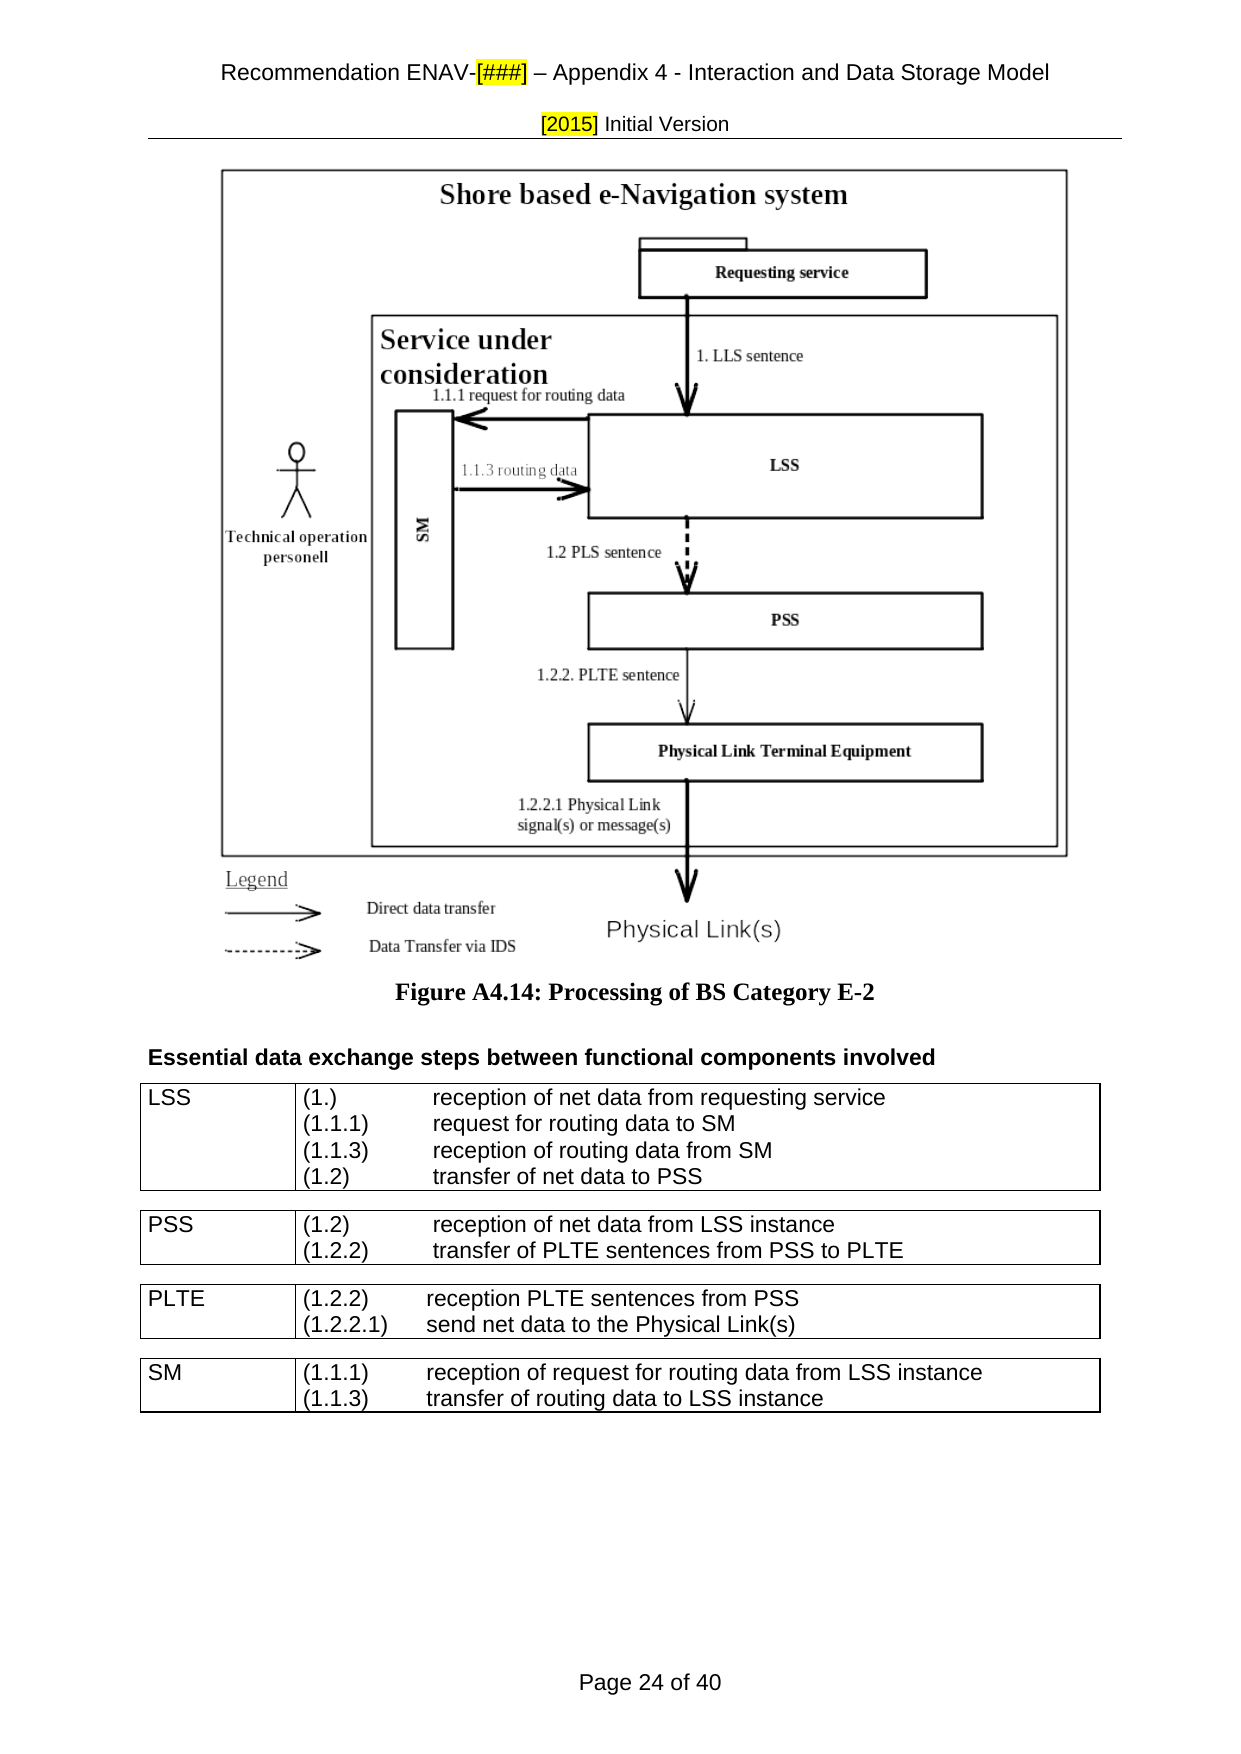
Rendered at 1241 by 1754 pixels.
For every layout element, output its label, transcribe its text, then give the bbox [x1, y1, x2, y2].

table_header (1.1.1) reception of request for routing data from LSS instance (1.1.3) transfer of routing data to LSS instance [296, 1359, 1099, 1411]
table_header PLTE [141, 1285, 295, 1337]
table_header (1.2.2) reception PLTE sentences from PSS (1.2.2.1) send net data to the Physical Link(s) [296, 1285, 1099, 1337]
table_header PSS [141, 1211, 295, 1263]
table_header (1.) reception of net data from requesting service (1.1.1) request for routing data to SM (1.1.3) reception of routing data from SM (1.2) transfer of net data to PSS [296, 1084, 1099, 1189]
table_header LSS [141, 1084, 295, 1189]
table_header SM [141, 1359, 295, 1411]
text Figure A4.14: Processing of BS Category E-2 [148, 977, 1122, 1005]
table_header (1.2) reception of net data from LSS instance (1.2.2) transfer of PLTE sentences from PSS to PLTE [296, 1211, 1099, 1263]
text Essential data exchange steps between functional components involved [148, 1044, 1122, 1071]
